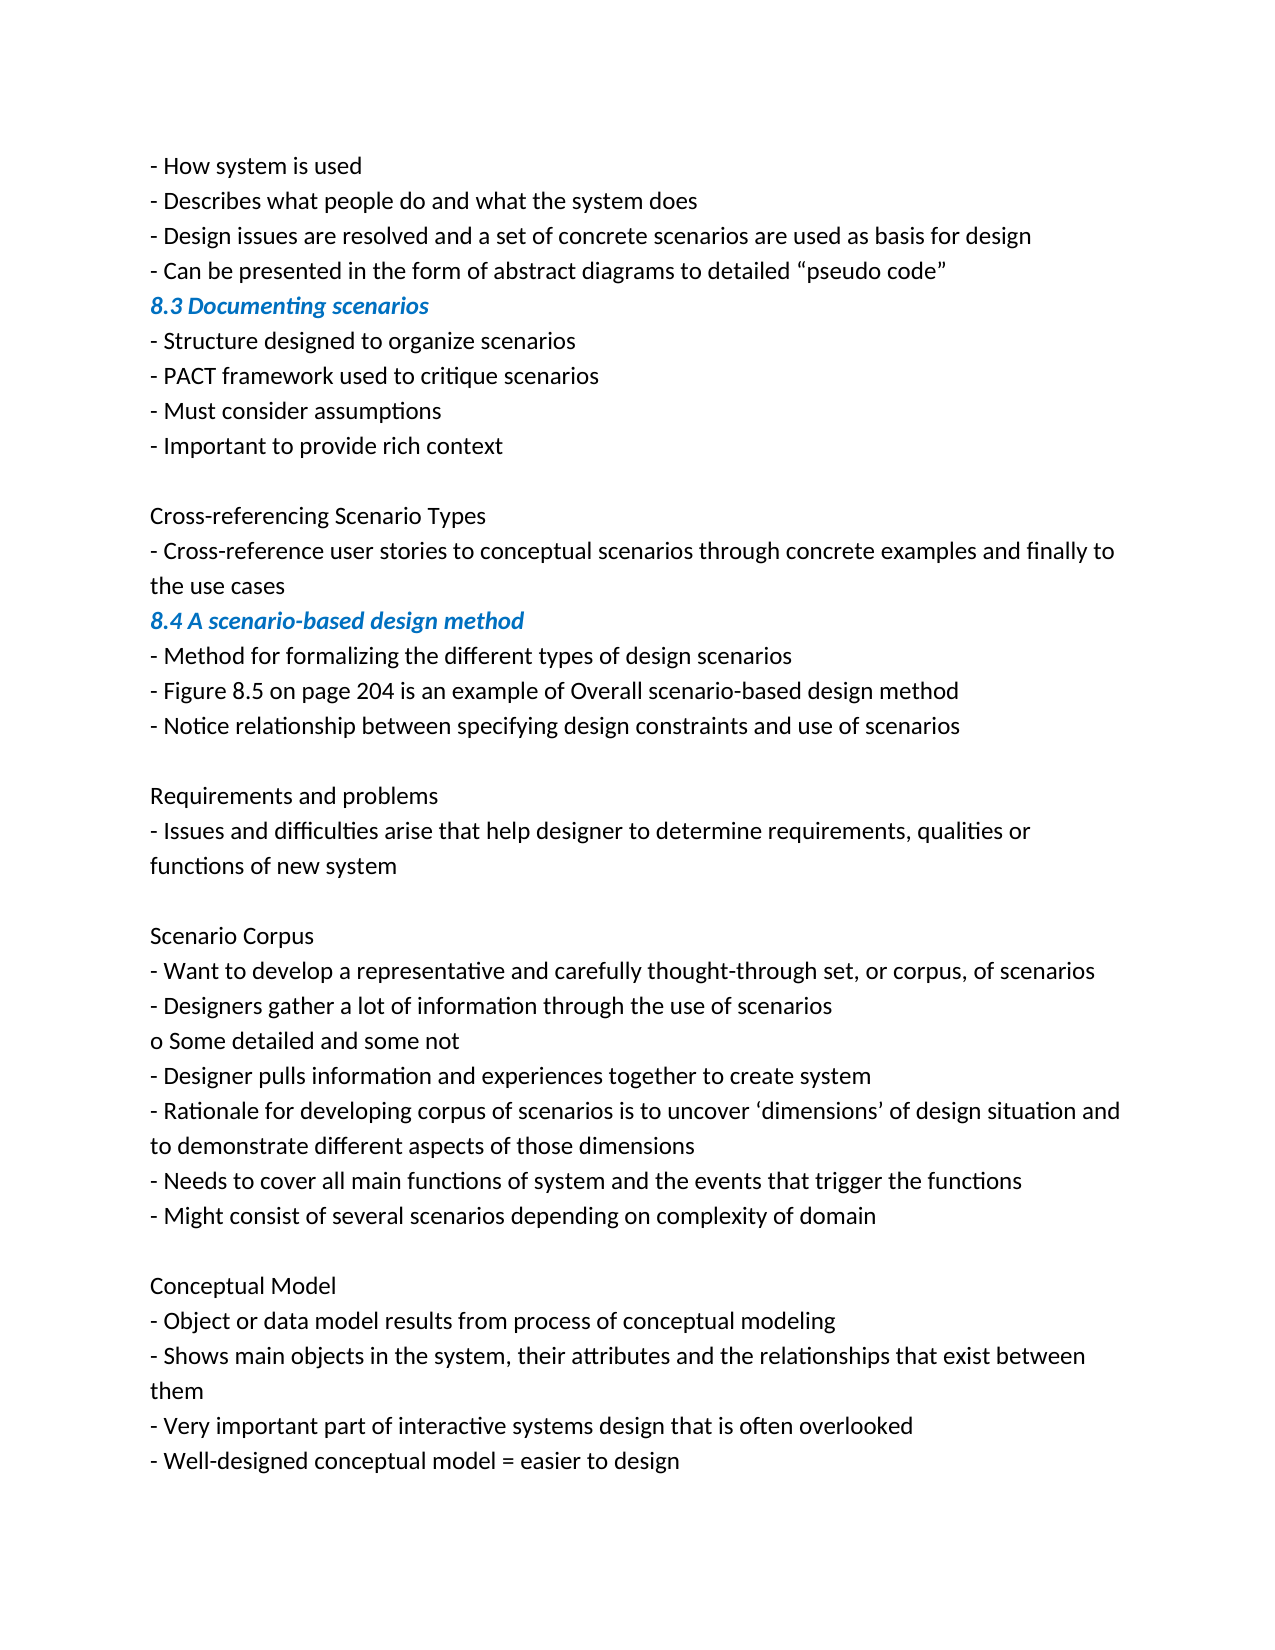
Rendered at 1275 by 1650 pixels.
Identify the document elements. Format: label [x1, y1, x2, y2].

text [150, 150, 1125, 1476]
